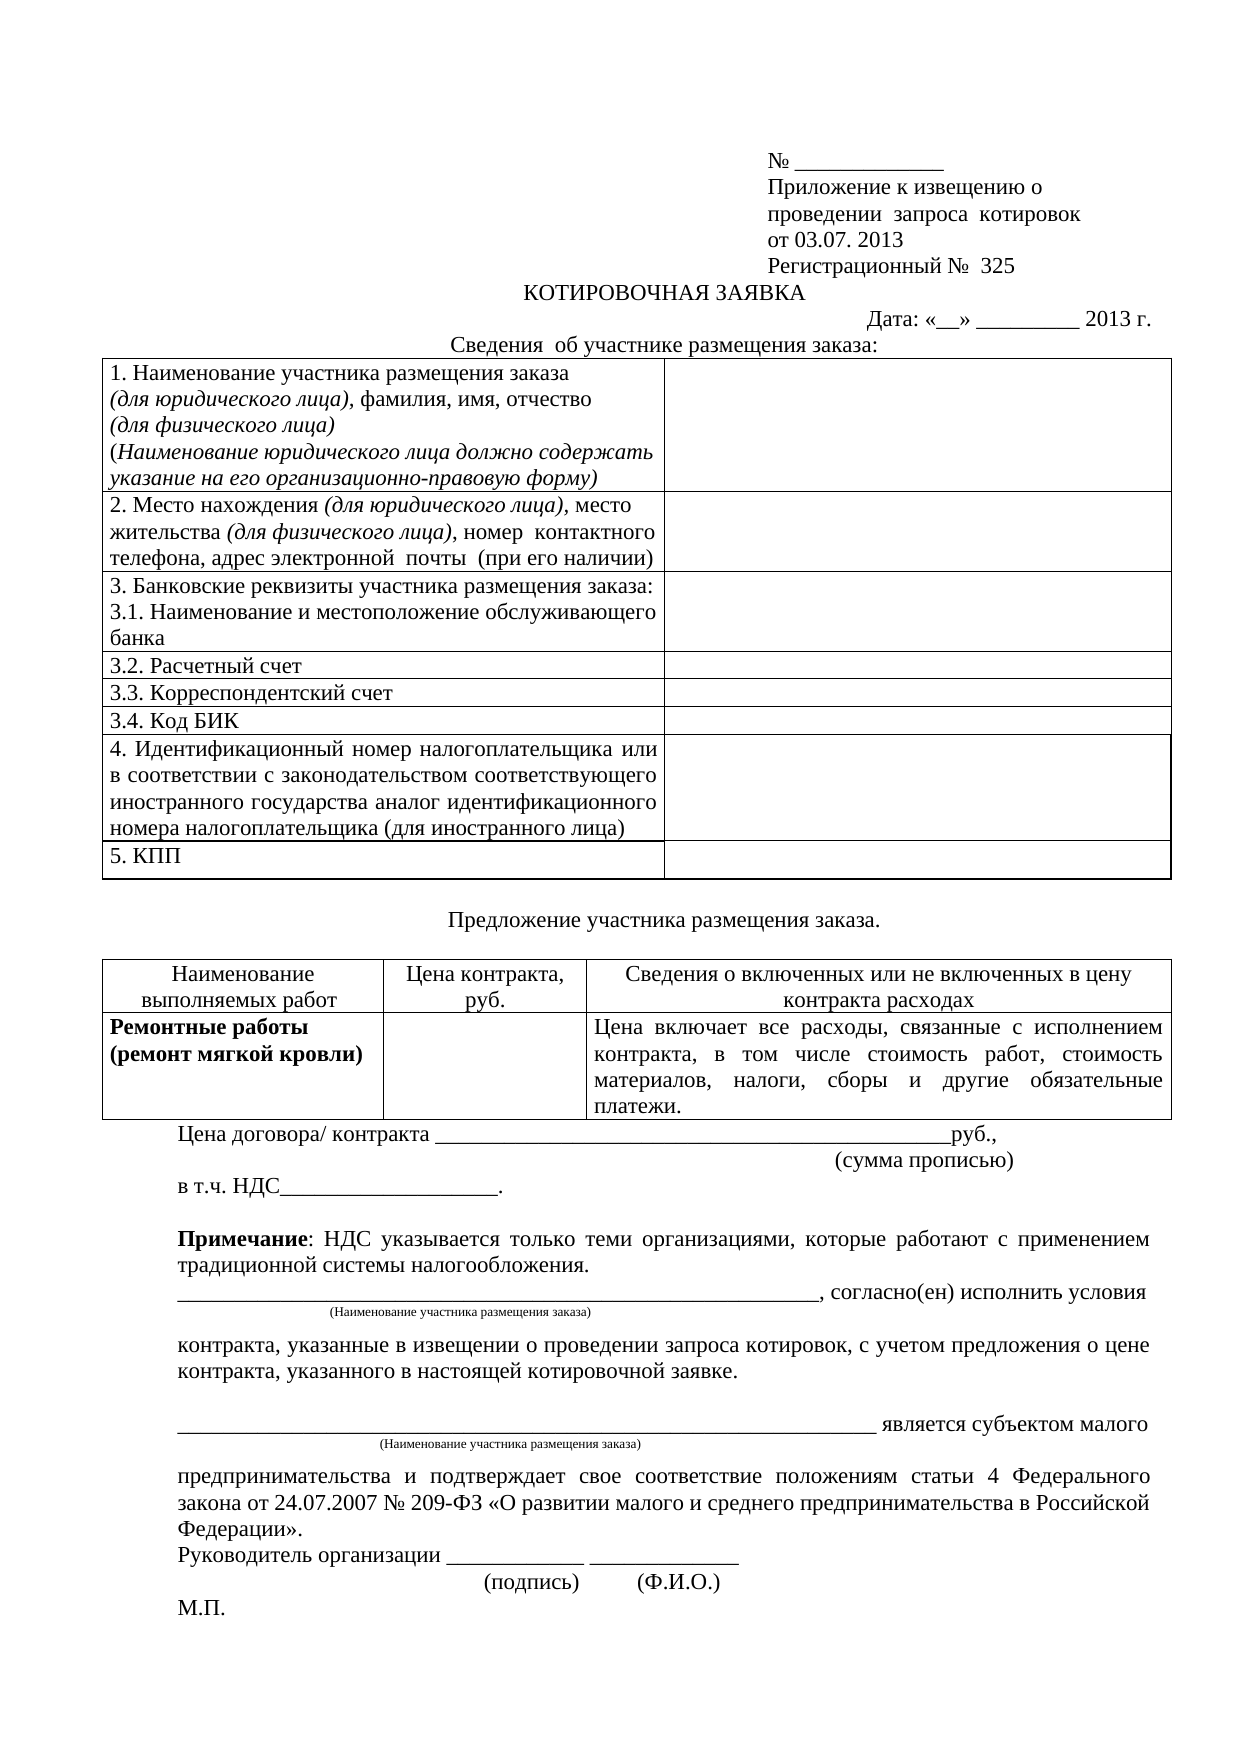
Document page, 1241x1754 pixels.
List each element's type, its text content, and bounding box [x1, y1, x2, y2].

table_cell 2. Место нахождения (для юридического лица), место жительства (для физического лица), номер контактного телефона, адрес электронной почты (при его наличии) [103, 492, 664, 571]
table_cell Ремонтные работы (ремонт мягкой кровли) [103, 1013, 383, 1119]
text в т.ч. НДС___________________. [177, 1172, 1152, 1199]
table_cell [665, 841, 1170, 878]
text _____________________________________________________________ является субъектом малого [177, 1410, 1152, 1436]
table_cell [665, 652, 1171, 678]
table_header Наименование выполняемых работ [103, 960, 383, 1012]
text Предложение участника размещения заказа. [177, 906, 1152, 932]
text Приложение к извещению о [767, 173, 1152, 199]
table_cell [665, 492, 1171, 571]
text Дата: «__» _________ 2013 г. [177, 305, 1152, 331]
table_cell [665, 707, 1171, 733]
text проведении запроса котировок [767, 199, 1152, 226]
text Примечание: НДС указывается только теми организациями, которые работают с применением традиционной системы налогообложения. [177, 1225, 1152, 1278]
text Руководитель организации ____________ _____________ [177, 1541, 1152, 1568]
table_header 1. Наименование участника размещения заказа (для юридического лица), фамилия, имя, отчество (для физического лица) (Наименование юридического лица должно содержать указание на его организационно-правовую форму) [103, 359, 664, 491]
table_cell 4. Идентификационный номер налогоплательщика или в соответствии с законодательством соответствующего иностранного государства аналог идентификационного номера налогоплательщика (для иностранного лица) [103, 735, 664, 840]
table_header [665, 359, 1171, 491]
table_cell [665, 572, 1171, 651]
table_cell 3.3. Корреспондентский счет [103, 679, 664, 706]
text контракта, указанные в извещении о проведении запроса котировок, с учетом предложения о цене контракта, указанного в настоящей котировочной заявке. [177, 1331, 1152, 1383]
text М.П. [177, 1594, 1152, 1621]
table_cell Цена включает все расходы, связанные с исполнением контракта, в том числе стоимость работ, стоимость материалов, налоги, сборы и другие обязательные платежи. [587, 1013, 1171, 1119]
table_cell 3.4. Код БИК [103, 707, 664, 733]
text Сведения об участнике размещения заказа: [177, 331, 1152, 358]
text предпринимательства и подтверждает свое соответствие положениям статьи 4 Федерального закона от 24.07.2007 № 209-ФЗ «О развитии малого и среднего предпринимательства в Российской Федерации». [177, 1462, 1152, 1541]
text ________________________________________________________, согласно(ен) исполнить условия [177, 1278, 1152, 1304]
table_cell 3. Банковские реквизиты участника размещения заказа: 3.1. Наименование и местоположение обслуживающего банка [103, 572, 664, 651]
text Цена договора/ контракта _____________________________________________руб., [177, 1120, 1152, 1146]
text Регистрационный № 325 [767, 252, 1152, 279]
table_cell 3.2. Расчетный счет [103, 652, 664, 678]
table_cell [665, 679, 1171, 706]
table_cell 5. КПП [103, 842, 664, 878]
table_cell [665, 735, 1170, 840]
text № _____________ [767, 147, 1152, 173]
table_header Сведения о включенных или не включенных в цену контракта расходах [587, 960, 1171, 1012]
table_cell [384, 1013, 586, 1119]
text (подпись) (Ф.И.О.) [177, 1568, 1152, 1594]
text (Наименование участника размещения заказа) [177, 1304, 1152, 1331]
text от 03.07. 2013 [767, 226, 1152, 252]
text (сумма прописью) [177, 1146, 1152, 1172]
text (Наименование участника размещения заказа) [177, 1436, 1152, 1462]
text КОТИРОВОЧНАЯ ЗАЯВКА [177, 279, 1152, 305]
table_header Цена контракта, руб. [384, 960, 586, 1012]
